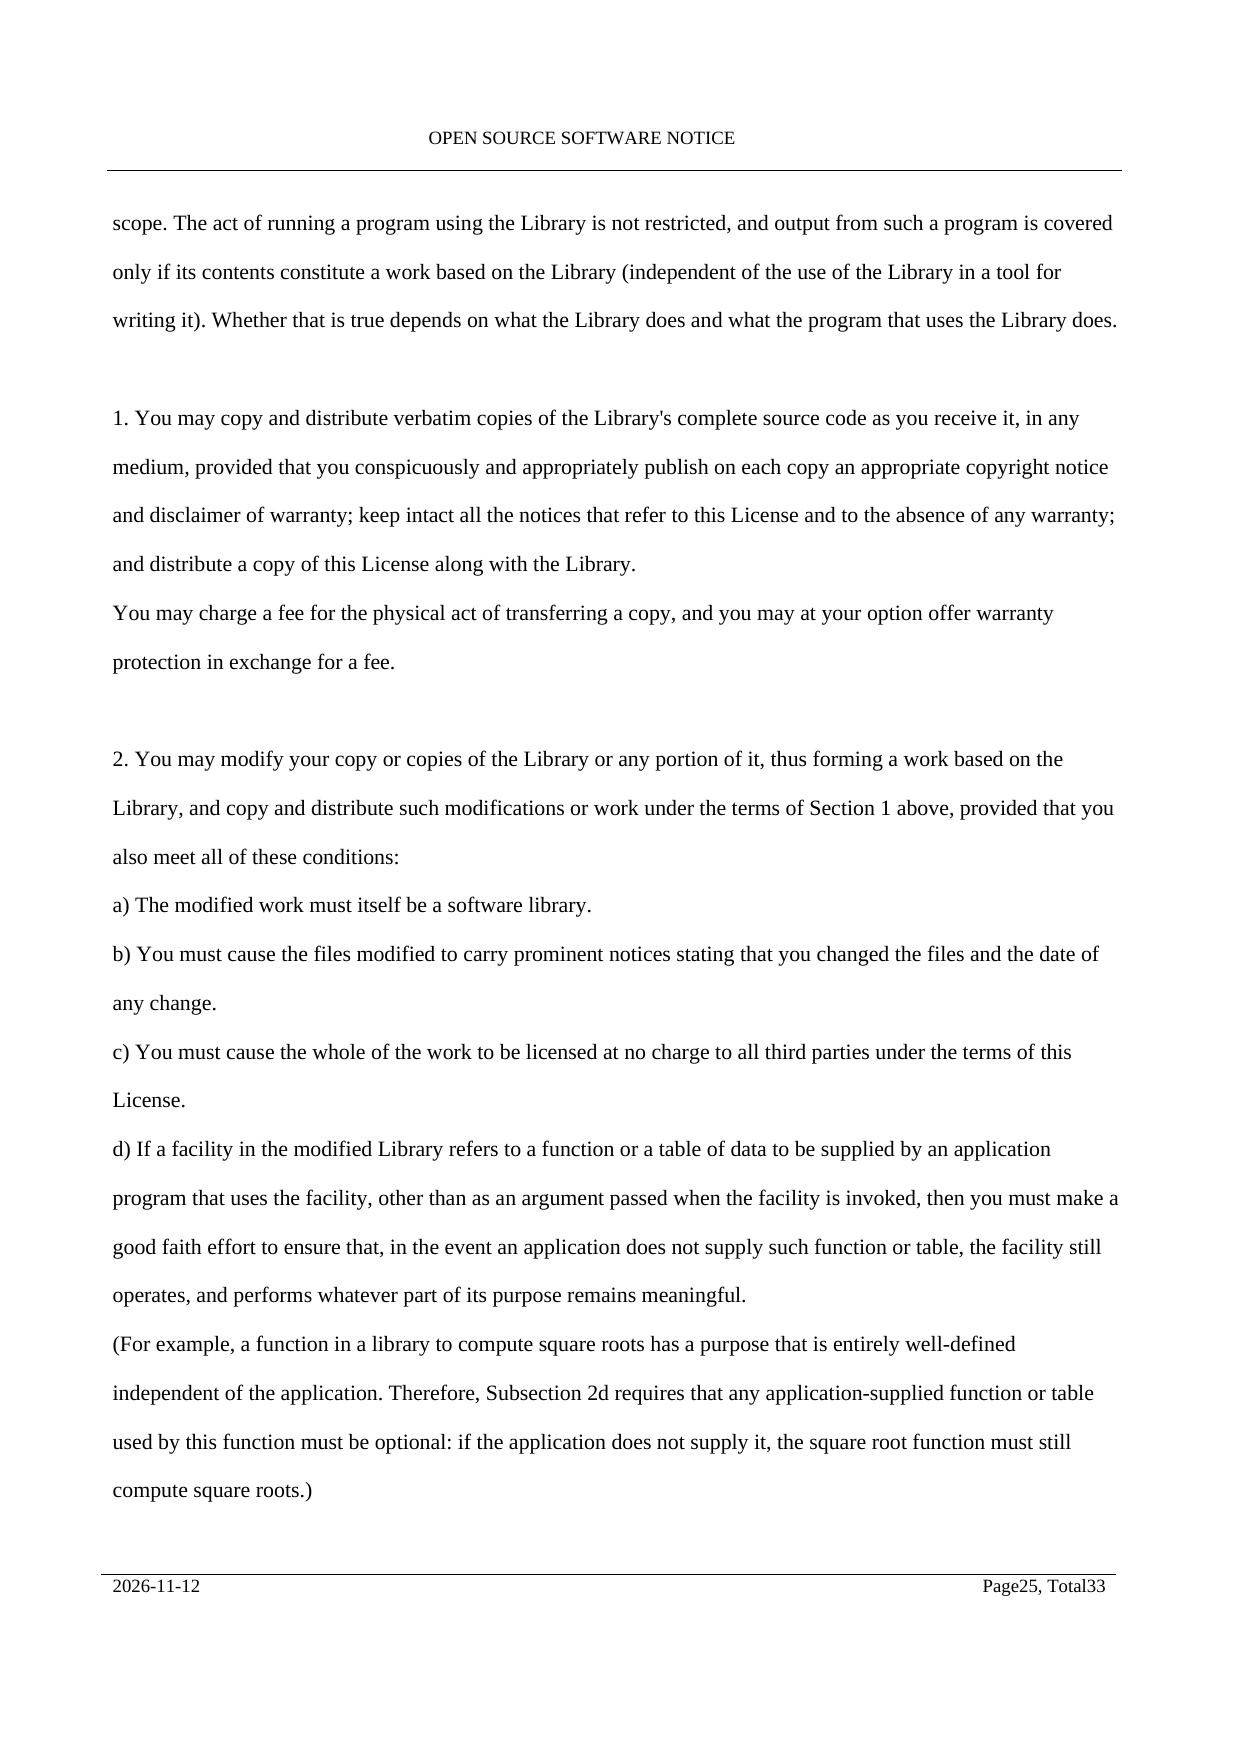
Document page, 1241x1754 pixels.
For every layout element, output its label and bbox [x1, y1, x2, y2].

text [112, 206, 1128, 1506]
